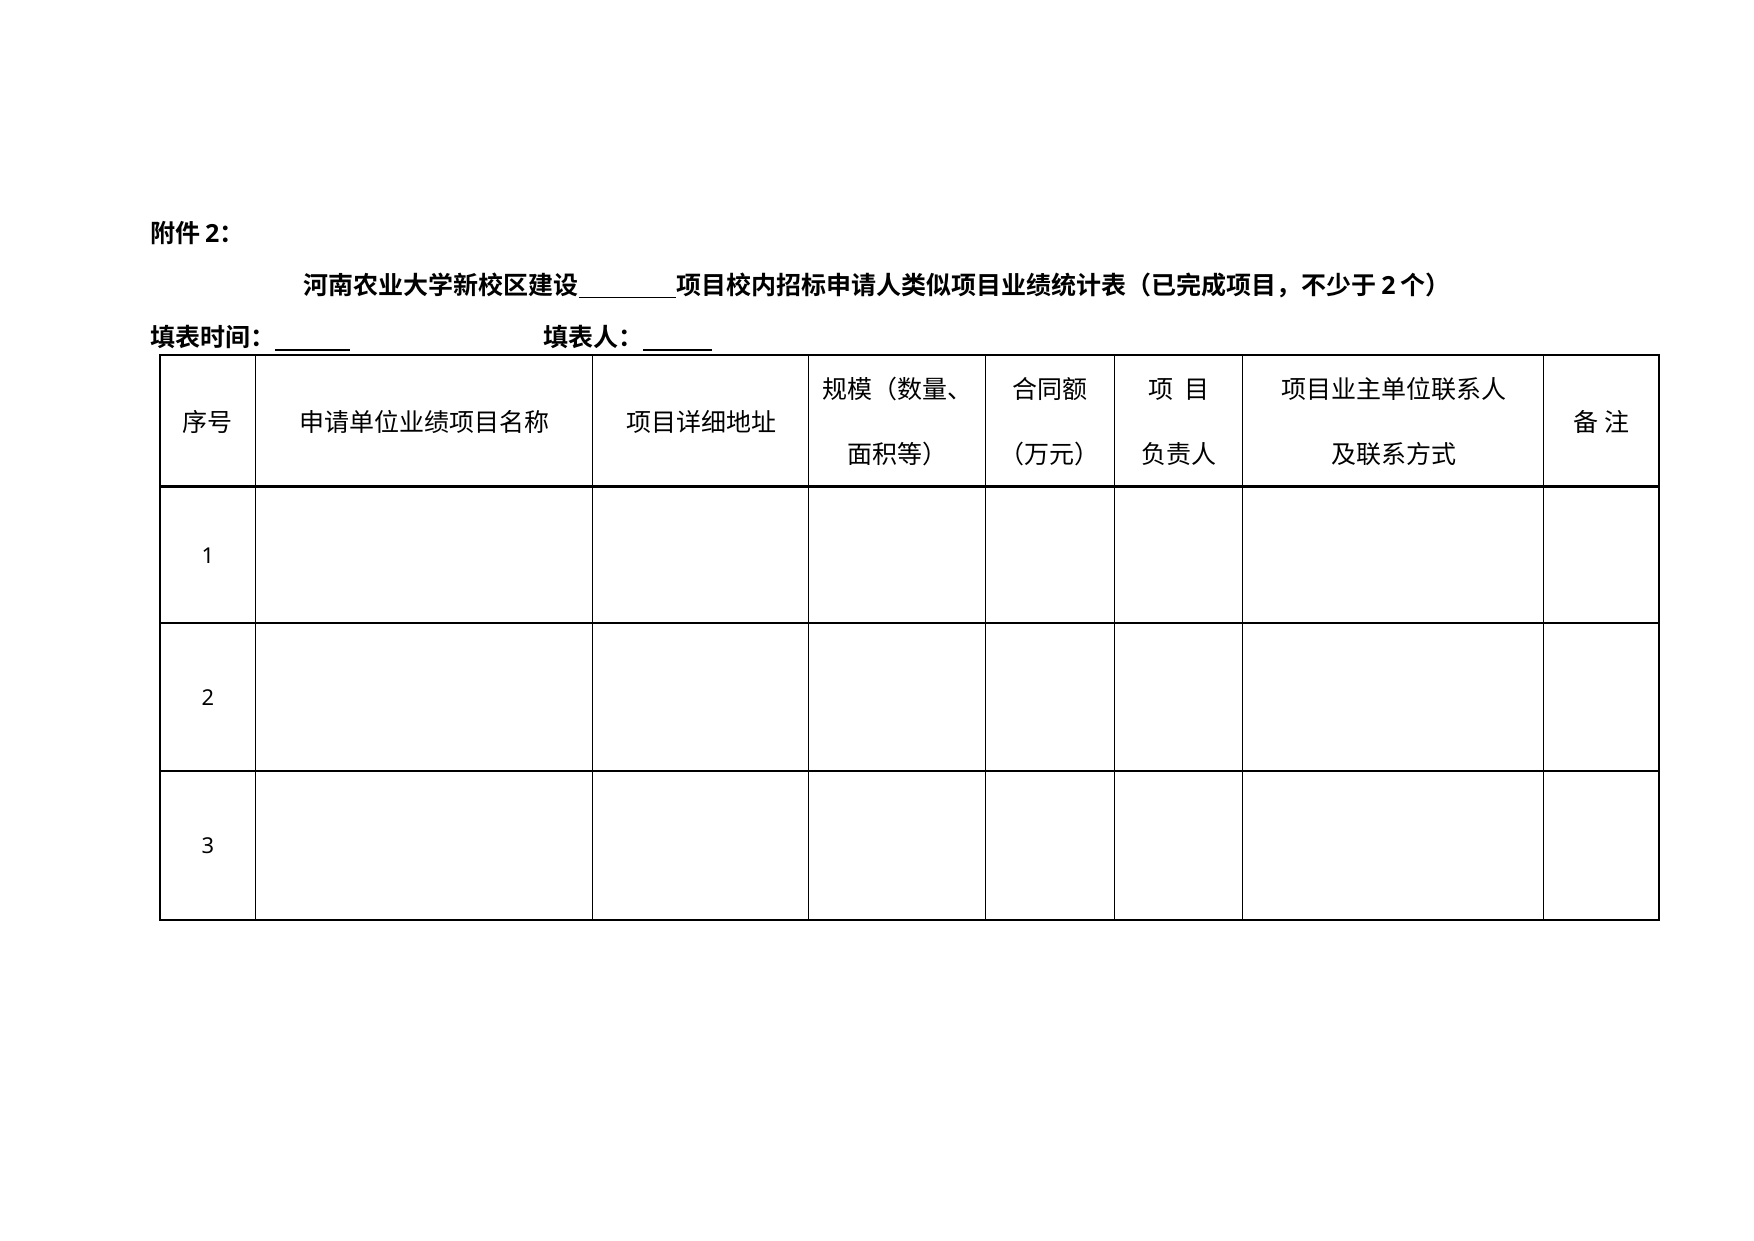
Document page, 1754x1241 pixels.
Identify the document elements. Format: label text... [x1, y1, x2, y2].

table_header 申请单位业绩项目名称 [256, 356, 592, 485]
table_header 项 目 负责人 [1115, 356, 1242, 485]
text 填表时间： 填表人： [150, 302, 1604, 354]
table_header 规模（数量、面积等） [809, 356, 985, 485]
table_cell [593, 624, 808, 770]
table_cell [1243, 624, 1543, 770]
table_cell [1115, 488, 1242, 622]
table_cell [1243, 772, 1543, 918]
table_cell [1544, 624, 1658, 770]
table_cell [1544, 488, 1658, 622]
table_header 项目业主单位联系人 及联系方式 [1243, 356, 1543, 485]
table_cell [986, 772, 1114, 918]
table_cell 3 [161, 772, 255, 918]
table_cell [986, 488, 1114, 622]
table_cell 1 [161, 488, 255, 622]
table_cell [986, 624, 1114, 770]
table_cell [593, 488, 808, 622]
table_header 合同额 （万元） [986, 356, 1114, 485]
table_cell [593, 772, 808, 918]
table_header 项目详细地址 [593, 356, 808, 485]
text 河南农业大学新校区建设 项目校内招标申请人类似项目业绩统计表（已完成项目，不少于2个） [150, 250, 1604, 302]
table_cell [256, 772, 592, 918]
table_header 序号 [161, 356, 255, 485]
table_cell [1115, 772, 1242, 918]
table_cell [809, 772, 985, 918]
table_cell [256, 624, 592, 770]
table_cell 2 [161, 624, 255, 770]
table_cell [1115, 624, 1242, 770]
table_cell [809, 624, 985, 770]
table_cell [809, 488, 985, 622]
table_cell [1544, 772, 1658, 918]
table_cell [256, 488, 592, 622]
table_header 备 注 [1544, 356, 1658, 485]
table_cell [1243, 488, 1543, 622]
text 附件2： [150, 198, 1604, 250]
